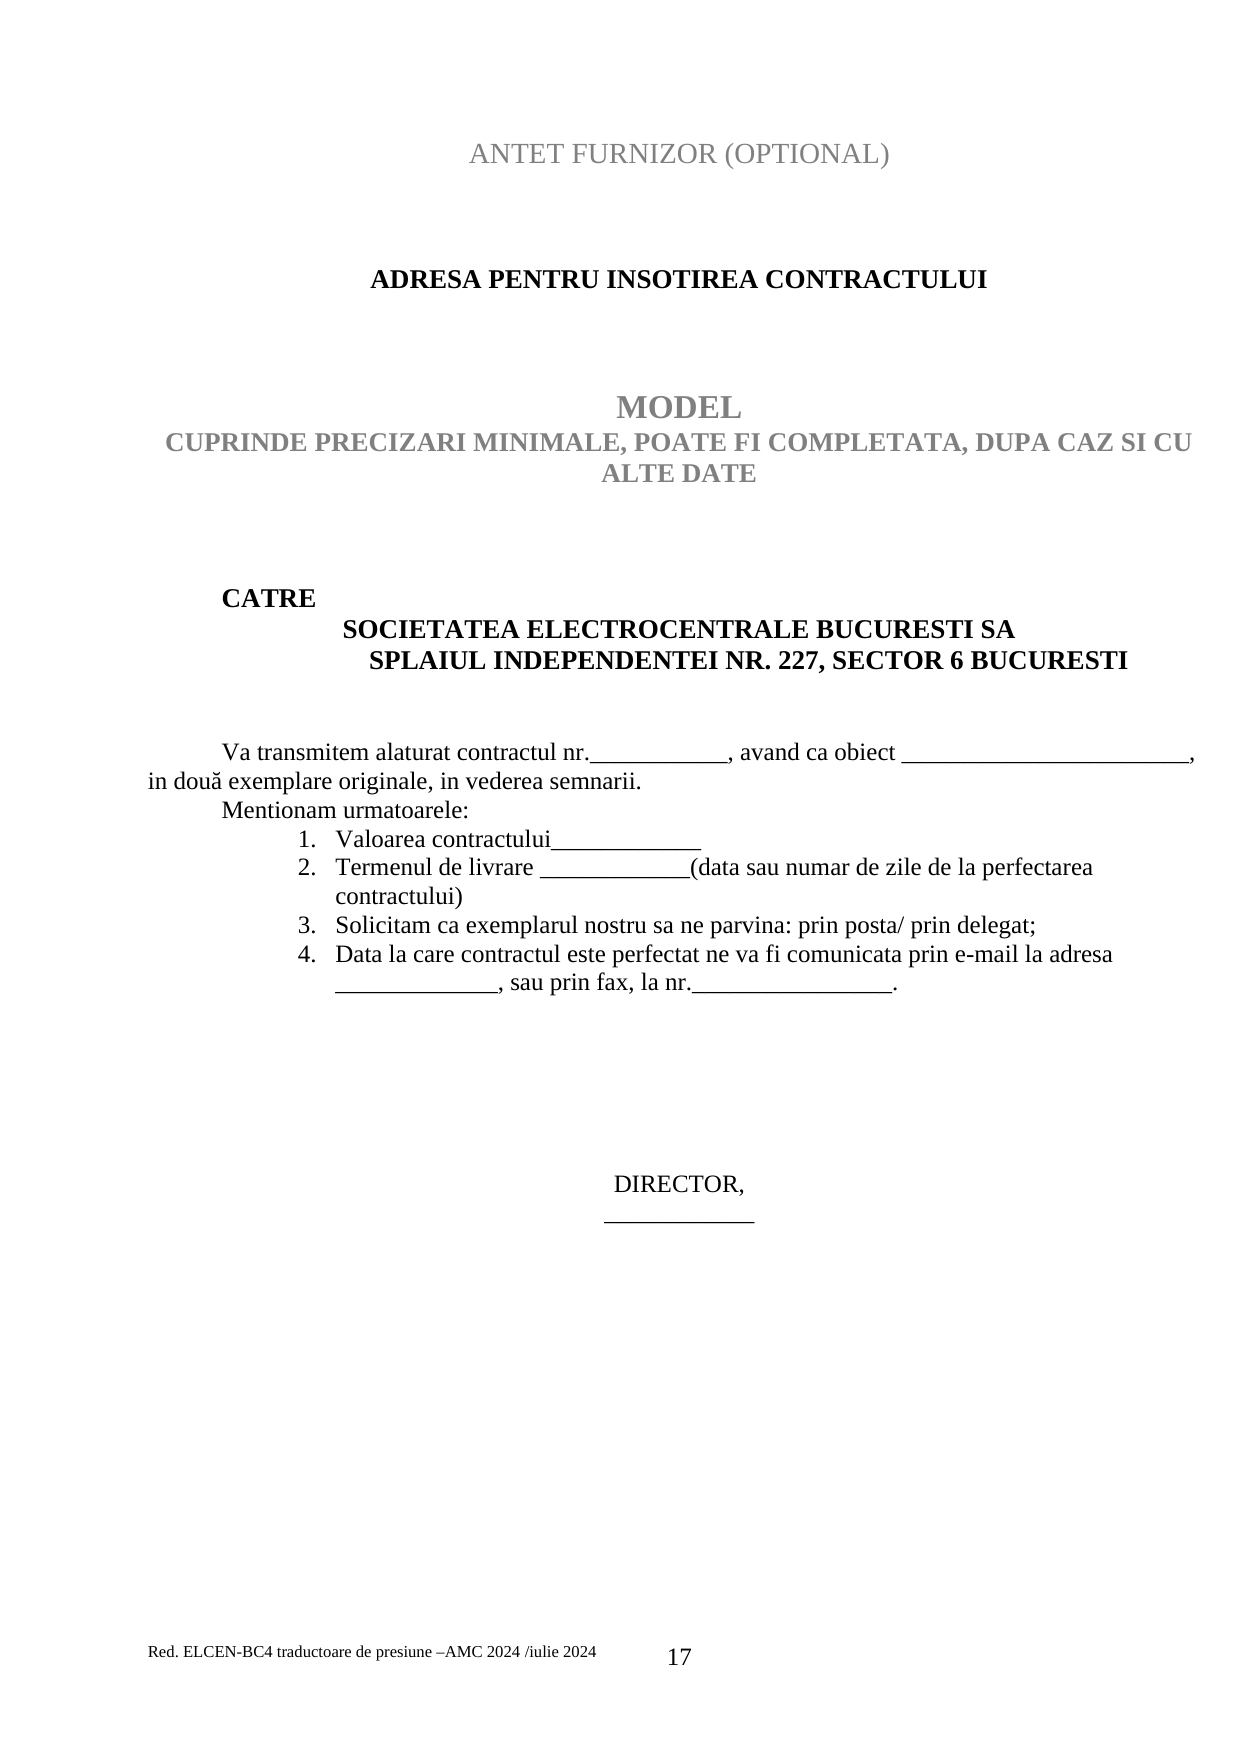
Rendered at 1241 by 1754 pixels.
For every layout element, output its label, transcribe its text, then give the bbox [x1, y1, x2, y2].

list Termenul de livrare ____________(data sau numar de zile de la perfectarea contractului) [298, 852, 1211, 910]
text DIRECTOR, [148, 1169, 1211, 1197]
text ANTET FURNIZOR (OPTIONAL) [148, 136, 1211, 169]
text MODEL [148, 388, 1211, 426]
text Mentionam urmatoarele: [148, 795, 1211, 824]
text Adresa pentru insotirea contractului [148, 263, 1211, 294]
list Solicitam ca exemplarul nostru sa ne parvina: prin posta/ prin delegat; [298, 910, 1211, 939]
list Data la care contractul este perfectat ne va fi comunicata prin e-mail la adresa _____________, sau prin fax, la nr.________________. [298, 939, 1211, 996]
text cuprinde precizari minimale, poate fi completata, dupa caz si cu alte date [148, 426, 1211, 488]
text Catre [148, 582, 1211, 613]
text SOCIETATEA ELECTROCENTRALE BUCURESTI SA [148, 613, 1211, 644]
text Va transmitem alaturat contractul nr.___________, avand ca obiect _______________________, in două exemplare originale, in vederea semnarii. [148, 737, 1211, 795]
text Splaiul Independentei nr. 227, Sector 6 Bucuresti [148, 644, 1211, 675]
text ____________ [148, 1197, 1211, 1226]
list Valoarea contractului____________ [298, 824, 1211, 852]
